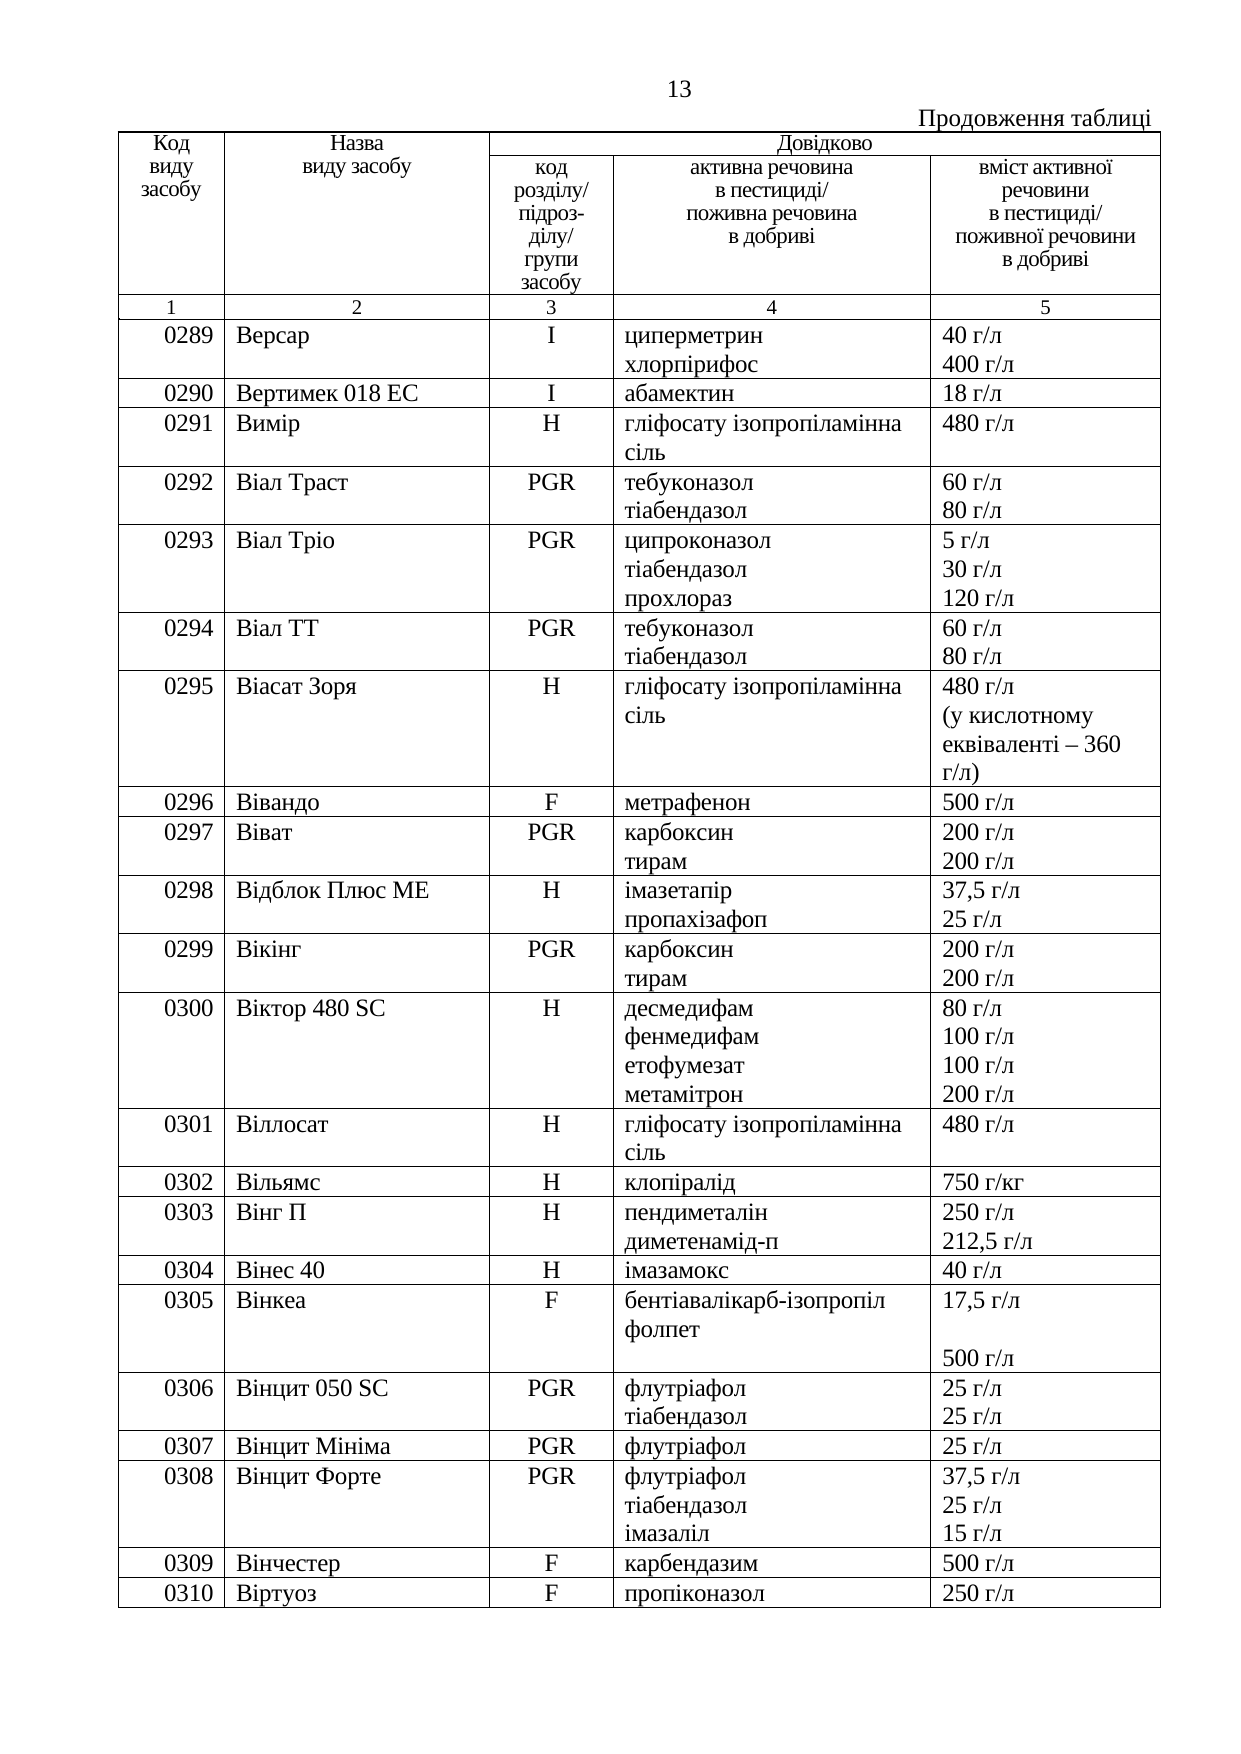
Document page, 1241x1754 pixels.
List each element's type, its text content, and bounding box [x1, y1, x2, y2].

table_cell Віктор 480 SC [225, 993, 489, 1108]
table_cell 250 г/л 212,5 г/л [931, 1197, 1160, 1254]
table_cell 40 г/л 400 г/л [931, 320, 1160, 377]
table_cell 750 г/кг [931, 1167, 1160, 1196]
table_cell десмедифам фенмедифам етофумезат метамітрон [614, 993, 930, 1108]
table_cell 0296 [119, 787, 224, 816]
table_cell 250 г/л 80 г/л [931, 1578, 1160, 1607]
table_cell 0294 [119, 613, 224, 670]
table_cell 37,5 г/л 25 г/л 15 г/л [931, 1461, 1160, 1547]
table_cell Віал Траст [225, 467, 489, 524]
table_cell глiфосату ізопропiламiнна сіль [614, 1109, 930, 1166]
table_cell циперметрин хлорпірифос [614, 320, 930, 377]
table_cell тебуконазол тіабендазол [614, 467, 930, 524]
table_cell 0306 [119, 1373, 224, 1430]
table_cell імазамокс [614, 1256, 930, 1284]
table_cell H [490, 408, 613, 466]
table_cell 0290 [119, 379, 224, 407]
table_cell 17,5 г/л 500 г/л [931, 1285, 1160, 1372]
table_cell Вікінг [225, 934, 489, 992]
table_cell 0289 [119, 320, 224, 377]
table_cell 0304 [119, 1256, 224, 1284]
table_cell Вимір [225, 408, 489, 466]
table_cell Вінес 40 [225, 1256, 489, 1284]
table_cell 500 г/л [931, 787, 1160, 816]
table_cell Віал ТТ [225, 613, 489, 670]
table_cell Вінчестер [225, 1548, 489, 1577]
table_cell PGR [490, 1461, 613, 1547]
table_cell 480 г/л (у кислотному еквіваленті – 360 г/л) [931, 671, 1160, 786]
table_cell 0295 [119, 671, 224, 786]
table_cell карбоксин тирам [614, 934, 930, 992]
table_cell абамектин [614, 379, 930, 407]
table_cell ципроконазол тіабендазол прохлораз [614, 525, 930, 612]
table_cell 25 г/л 25 г/л [931, 1373, 1160, 1430]
table_cell F [490, 1285, 613, 1372]
table_cell 0300 [119, 993, 224, 1108]
table_cell 0301 [119, 1109, 224, 1166]
table_cell H [490, 1109, 613, 1166]
table_cell флутріафол тіабендазол імазаліл [614, 1461, 930, 1547]
table_header Довідково [490, 133, 1160, 155]
table_cell 200 г/л 200 г/л [931, 934, 1160, 992]
table_cell 0293 [119, 525, 224, 612]
table_cell Версар [225, 320, 489, 377]
table_cell Віртуоз [225, 1578, 489, 1607]
table_cell PGR [490, 525, 613, 612]
table_cell Вільямс [225, 1167, 489, 1196]
table_cell Віллосат [225, 1109, 489, 1166]
table_cell 0302 [119, 1167, 224, 1196]
table_cell Вінцит 050 SC [225, 1373, 489, 1430]
table_cell PGR [490, 1431, 613, 1460]
table_cell карбендазим [614, 1548, 930, 1577]
table_cell глiфосату ізопропiламiнна сіль [614, 408, 930, 466]
table_cell глiфосату ізопропiламiнна сіль [614, 671, 930, 786]
table_cell метрафенон [614, 787, 930, 816]
table_cell I [490, 320, 613, 377]
table_cell 0310 [119, 1578, 224, 1607]
table_header Назва виду засобу [225, 133, 489, 294]
table_cell 5 г/л 30 г/л 120 г/л [931, 525, 1160, 612]
table_cell H [490, 671, 613, 786]
table_cell 37,5 г/л 25 г/л [931, 876, 1160, 933]
table_cell 25 г/л [931, 1431, 1160, 1460]
table_cell F [490, 1578, 613, 1607]
table_cell 500 г/л [931, 1548, 1160, 1577]
table_cell 3 [490, 295, 613, 319]
table_cell флутріафол [614, 1431, 930, 1460]
table_cell 40 г/л [931, 1256, 1160, 1284]
table_cell PGR [490, 817, 613, 874]
table_cell клопіралід [614, 1167, 930, 1196]
table_cell H [490, 876, 613, 933]
table_cell код розділу/ підроз-ділу/ групи засобу [490, 156, 613, 294]
table_cell I [490, 379, 613, 407]
table_cell 18 г/л [931, 379, 1160, 407]
table_cell 4 [614, 295, 930, 319]
table_cell 480 г/л [931, 408, 1160, 466]
table_cell 0299 [119, 934, 224, 992]
table_cell 60 г/л 80 г/л [931, 467, 1160, 524]
table_cell Вінцит Мініма [225, 1431, 489, 1460]
table_cell Вертимек 018 EC [225, 379, 489, 407]
table_cell H [490, 1256, 613, 1284]
table_cell Вівандо [225, 787, 489, 816]
table_cell H [490, 993, 613, 1108]
table_cell Вінг П [225, 1197, 489, 1254]
table_cell 480 г/л [931, 1109, 1160, 1166]
table_cell 0297 [119, 817, 224, 874]
table_cell 200 г/л 200 г/л [931, 817, 1160, 874]
table_cell 0309 [119, 1548, 224, 1577]
table_cell 1 [119, 295, 224, 319]
table_cell PGR [490, 467, 613, 524]
table_cell вміст активної речовини в пестициді/ поживної речовини в добриві [931, 156, 1160, 294]
table_cell 0292 [119, 467, 224, 524]
table_cell F [490, 1548, 613, 1577]
table_cell H [490, 1197, 613, 1254]
table_cell флутріафол тіабендазол [614, 1373, 930, 1430]
table_cell імазетапір пропахізафоп [614, 876, 930, 933]
table_cell PGR [490, 1373, 613, 1430]
table_cell пропіконазол ципроконазол [614, 1578, 930, 1607]
table_cell 0291 [119, 408, 224, 466]
table_cell Віват [225, 817, 489, 874]
table_cell 2 [225, 295, 489, 319]
table_cell H [490, 1167, 613, 1196]
table_cell Віал Тріо [225, 525, 489, 612]
table_cell активна речовина в пестициді/ поживна речовина в добриві [614, 156, 930, 294]
table_cell Вінкеа [225, 1285, 489, 1372]
table_cell PGR [490, 613, 613, 670]
table_cell карбоксин тирам [614, 817, 930, 874]
table_cell Вінцит Форте [225, 1461, 489, 1547]
table_cell Відблок Плюс МЕ [225, 876, 489, 933]
table_cell 60 г/л 80 г/л [931, 613, 1160, 670]
table_cell 0298 [119, 876, 224, 933]
table_cell F [490, 787, 613, 816]
table_cell 80 г/л 100 г/л 100 г/л 200 г/л [931, 993, 1160, 1108]
table_cell 0303 [119, 1197, 224, 1254]
table_cell 0307 [119, 1431, 224, 1460]
table_cell 0308 [119, 1461, 224, 1547]
table_cell Віасат Зоря [225, 671, 489, 786]
table_cell 0305 [119, 1285, 224, 1372]
table_cell тебуконазол тіабендазол [614, 613, 930, 670]
table_cell пендиметалін диметенамід-п [614, 1197, 930, 1254]
table_cell бентіавалікарб-ізопропіл фолпет [614, 1285, 930, 1372]
table_cell 5 [931, 295, 1160, 319]
table_header Код виду засобу [119, 133, 224, 294]
table_cell PGR [490, 934, 613, 992]
